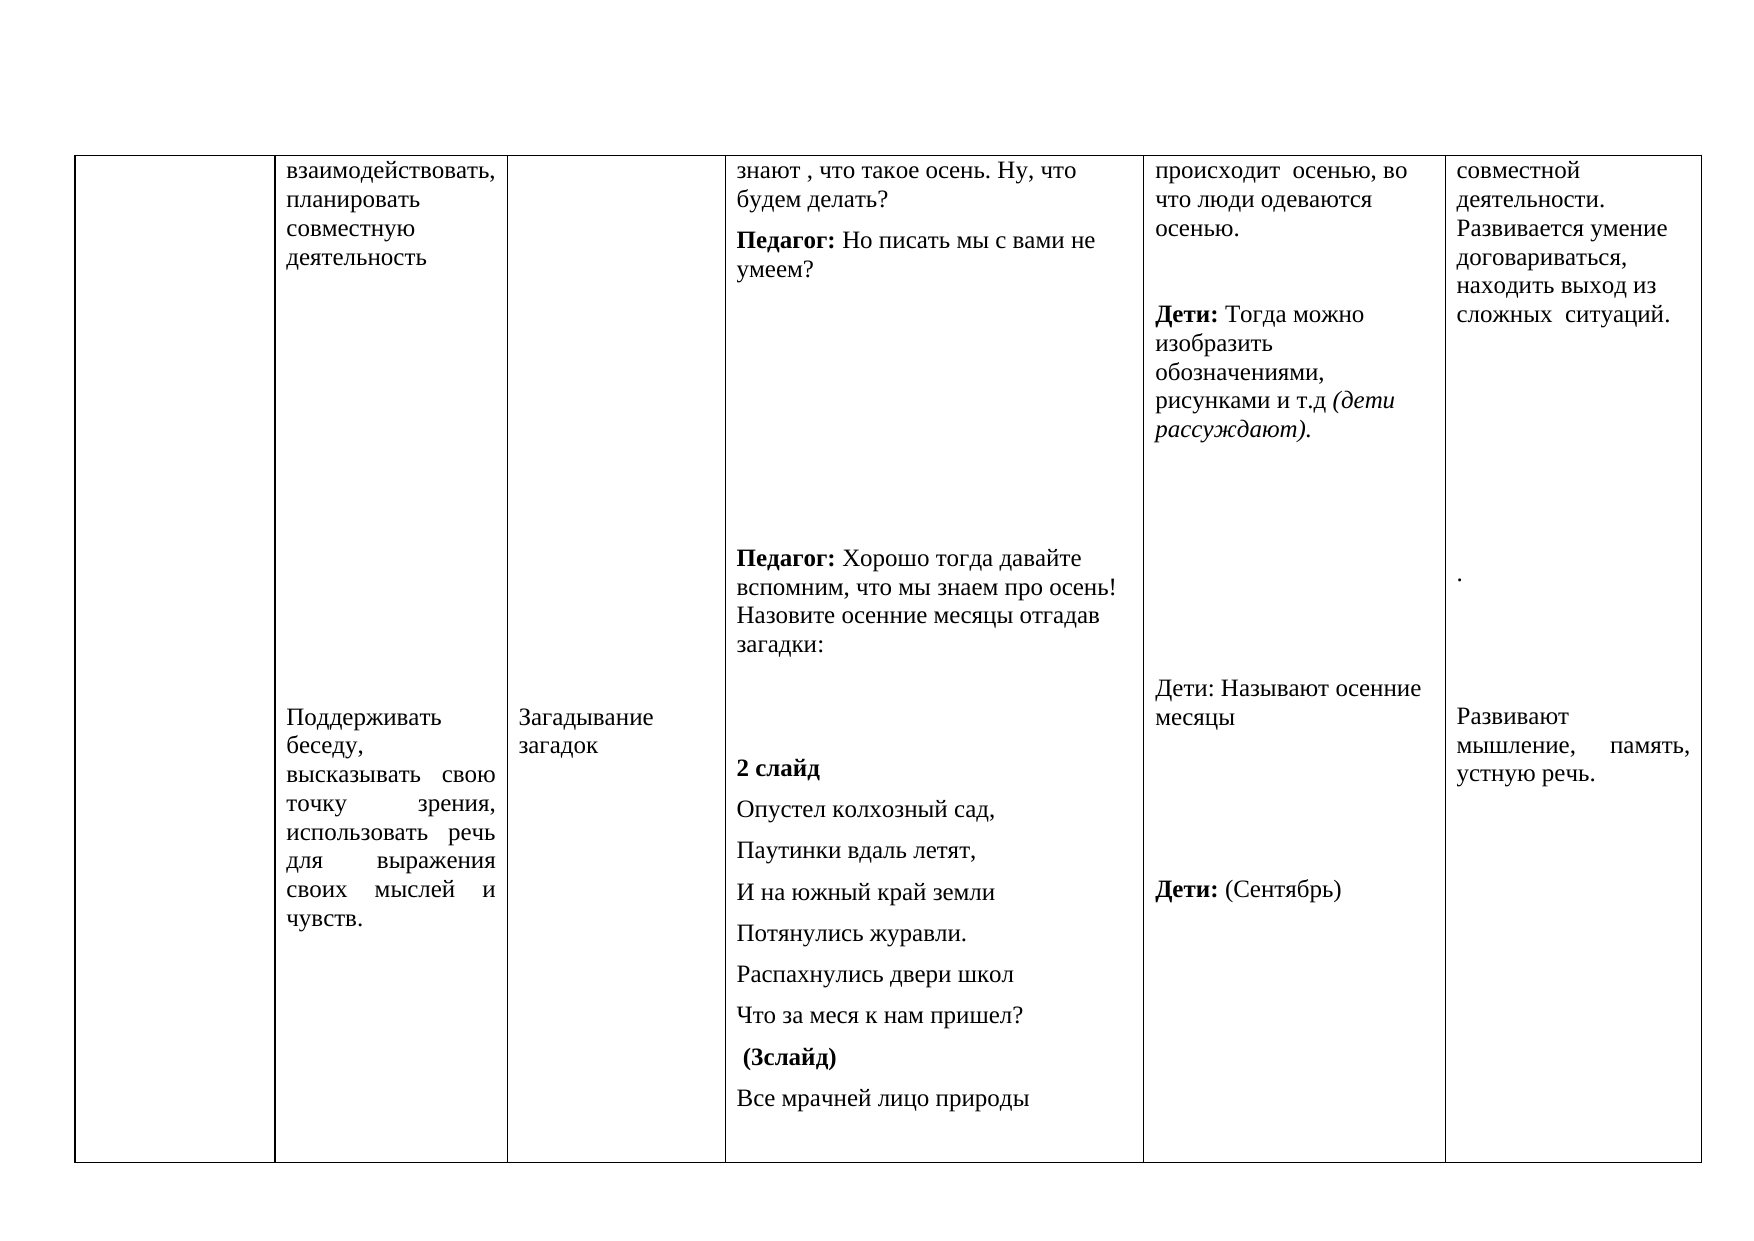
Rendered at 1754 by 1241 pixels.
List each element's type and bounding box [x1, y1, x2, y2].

table_cell [726, 156, 1143, 1162]
table_cell [76, 156, 274, 1162]
table_cell [1446, 156, 1701, 1162]
table_cell [508, 156, 725, 1162]
table_cell [1144, 156, 1445, 1162]
table_cell [276, 156, 507, 1162]
